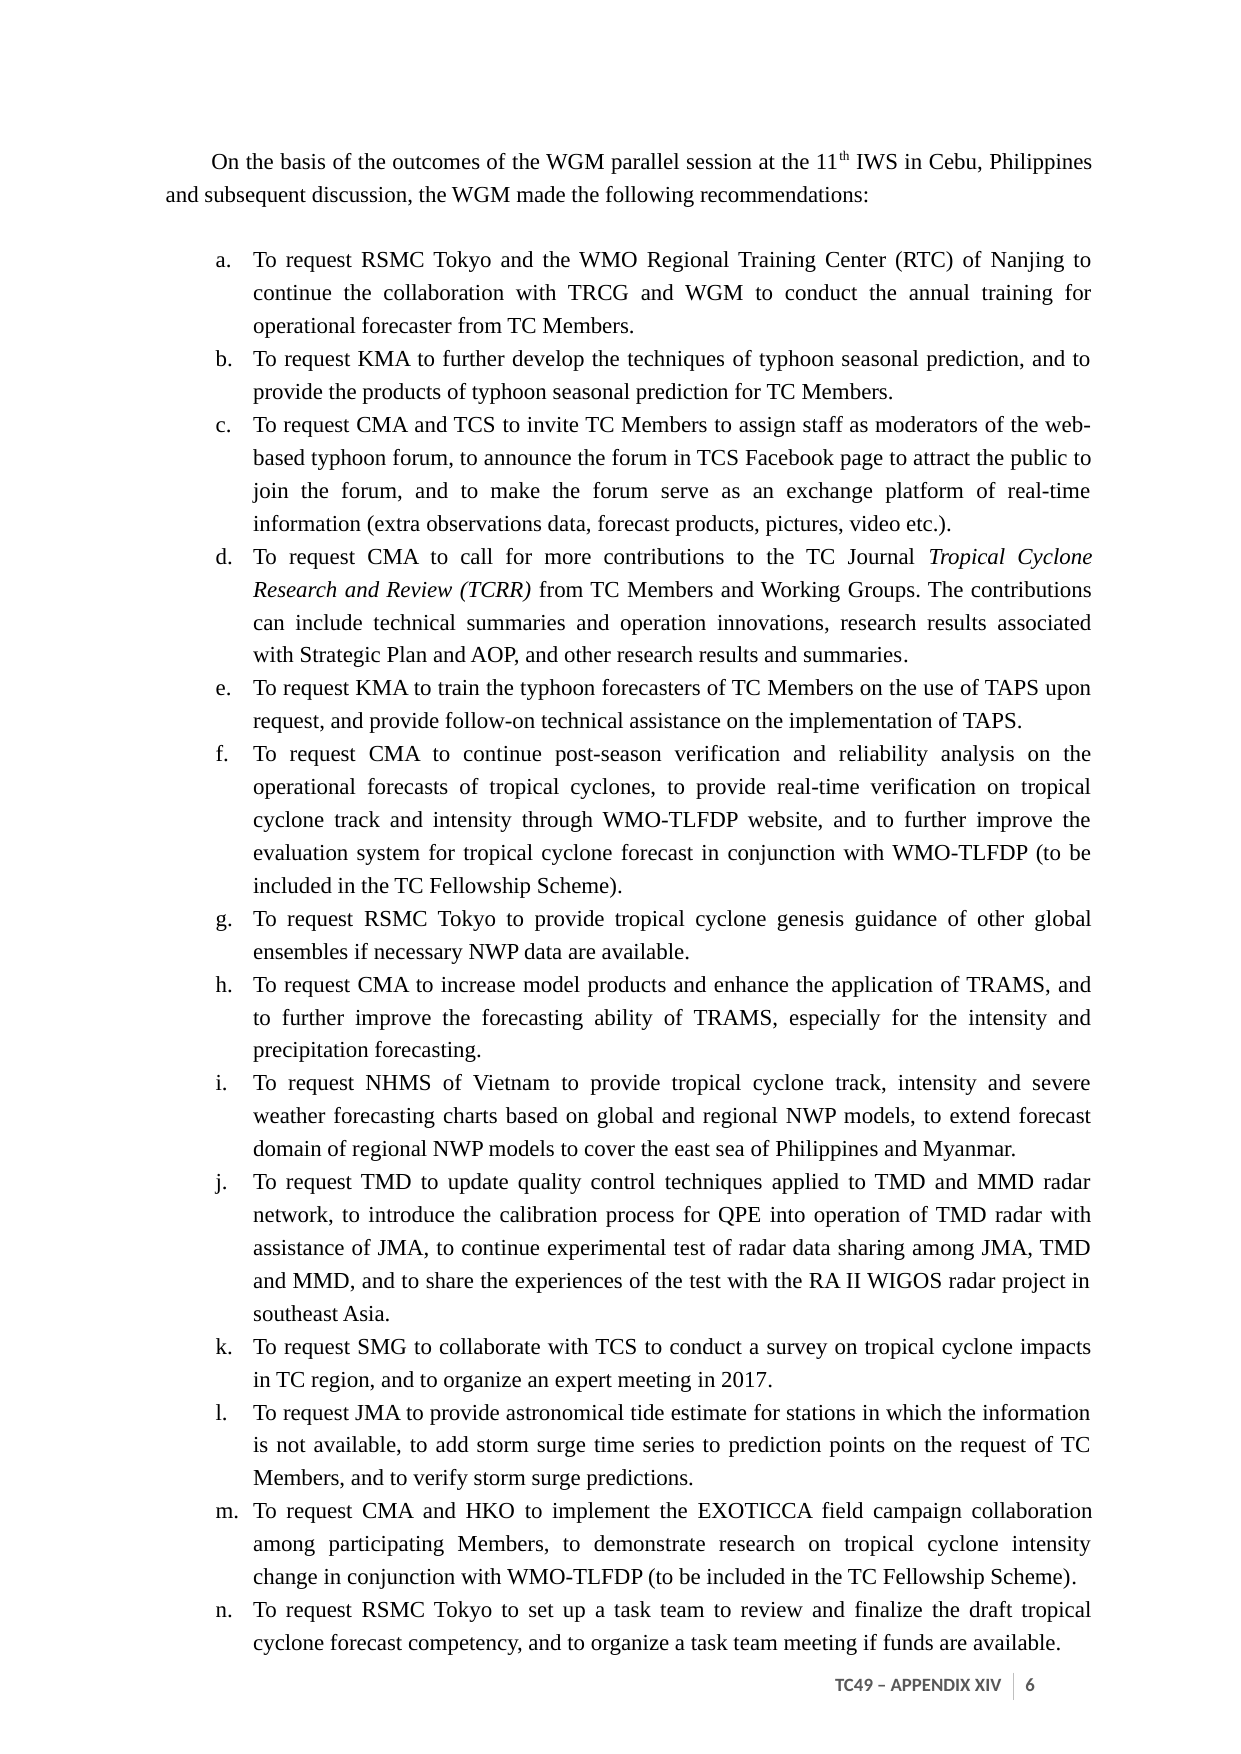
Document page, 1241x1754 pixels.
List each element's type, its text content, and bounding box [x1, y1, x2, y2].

list To request CMA to call for more contributions to the TC Journal Tropical Cyclone Research and Review (TCRR) from TC Members and Working Groups. The contributions can include technical summaries and operation innovations, research results associated with Strategic Plan and AOP, and other research results and summaries. [215, 543, 1092, 668]
list To request NHMS of Vietnam to provide tropical cyclone track, intensity and severe weather forecasting charts based on global and regional NWP models, to extend forecast domain of regional NWP models to cover the east sea of Philippines and Myanmar. [215, 1069, 1092, 1162]
list To request JMA to provide astronomical tide estimate for stations in which the information is not available, to add storm surge time series to prediction points on the request of TC Members, and to verify storm surge predictions. [215, 1398, 1092, 1491]
list To request TMD to update quality control techniques applied to TMD and MMD radar network, to introduce the calibration process for QPE into operation of TMD radar with assistance of JMA, to continue experimental test of radar data sharing among JMA, TMD and MMD, and to share the experiences of the test with the RA II WIGOS radar project in southeast Asia. [215, 1168, 1092, 1326]
list To request KMA to further develop the techniques of typhoon seasonal prediction, and to provide the products of typhoon seasonal prediction for TC Members. [215, 345, 1092, 404]
list To request SMG to collaborate with TCS to conduct a survey on tropical cyclone impacts in TC region, and to organize an expert meeting in 2017. [215, 1333, 1092, 1392]
text On the basis of the outcomes of the WGM parallel session at the 11th IWS in Cebu, Philippines and subsequent discussion, the WGM made the following recommendations: [165, 148, 1092, 207]
list To request RSMC Tokyo and the WMO Regional Training Center (RTC) of Nanjing to continue the collaboration with TRCG and WGM to conduct the annual training for operational forecaster from TC Members. [215, 246, 1092, 339]
list To request CMA and TCS to invite TC Members to assign staff as moderators of the web-based typhoon forum, to announce the forum in TCS Facebook page to attract the public to join the forum, and to make the forum serve as an exchange platform of real-time information (extra observations data, forecast products, pictures, video etc.). [215, 411, 1092, 536]
list To request KMA to train the typhoon forecasters of TC Members on the use of TAPS upon request, and provide follow-on technical assistance on the implementation of TAPS. [215, 674, 1092, 734]
list To request CMA and HKO to implement the EXOTICCA field campaign collaboration among participating Members, to demonstrate research on tropical cyclone intensity change in conjunction with WMO-TLFDP (to be included in the TC Fellowship Scheme). [215, 1497, 1092, 1589]
list To request RSMC Tokyo to set up a task team to review and finalize the draft tropical cyclone forecast competency, and to organize a task team meeting if funds are available. [215, 1596, 1092, 1655]
list To request CMA to continue post-season verification and reliability analysis on the operational forecasts of tropical cyclones, to provide real-time verification on tropical cyclone track and intensity through WMO-TLFDP website, and to further improve the evaluation system for tropical cyclone forecast in conjunction with WMO-TLFDP (to be included in the TC Fellowship Scheme). [215, 740, 1092, 898]
list To request RSMC Tokyo to provide tropical cyclone genesis guidance of other global ensembles if necessary NWP data are available. [215, 905, 1092, 964]
list To request CMA to increase model products and enhance the application of TRAMS, and to further improve the forecasting ability of TRAMS, especially for the intensity and precipitation forecasting. [215, 971, 1092, 1063]
